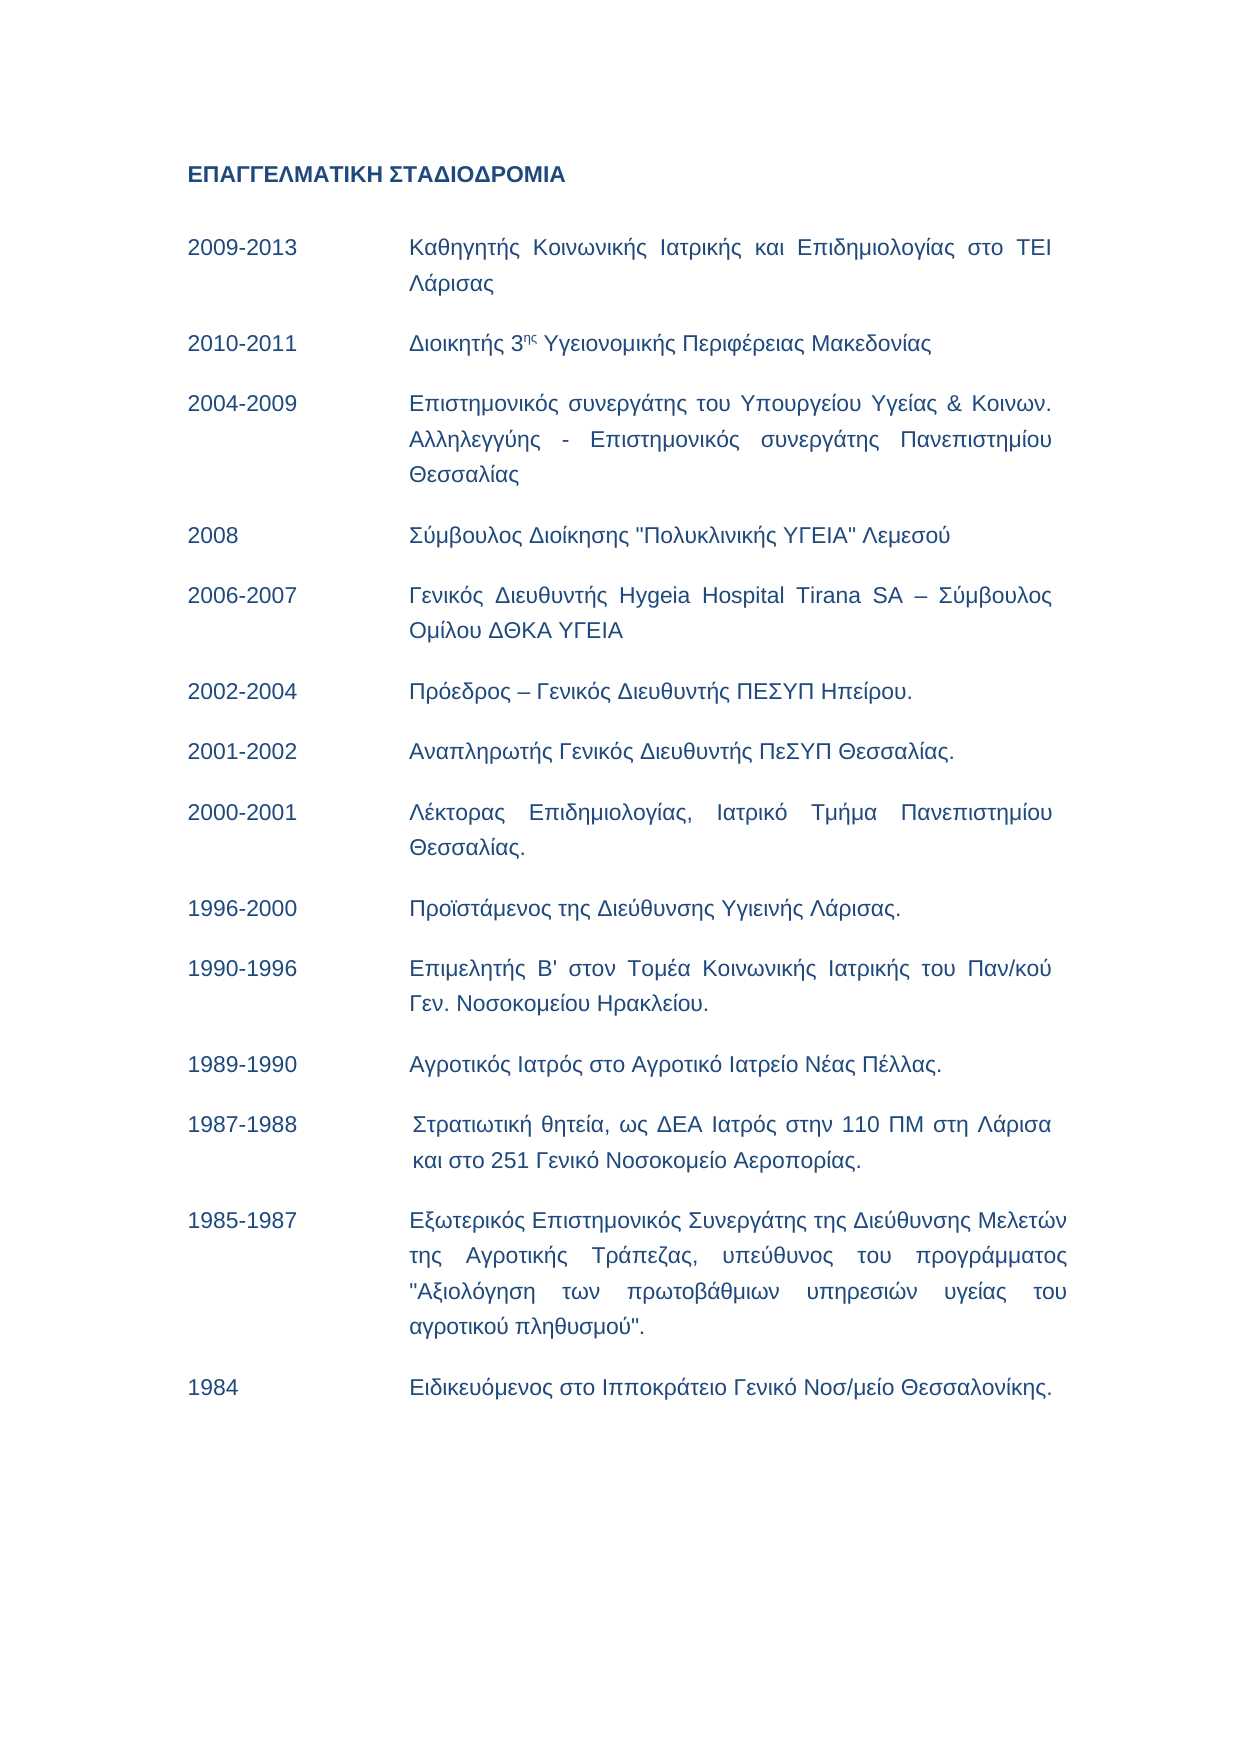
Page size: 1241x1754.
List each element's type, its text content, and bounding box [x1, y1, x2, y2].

text 2009-2013 Καθηγητής Κοινωνικής Ιατρικής και Επιδημιολογίας στο ΤΕΙ Λάρισας [187, 225, 1053, 296]
text 2002-2004 Πρόεδρος – Γενικός Διευθυντής ΠΕΣΥΠ Ηπείρου. [187, 669, 1053, 704]
text 2004-2009 Επιστημονικός συνεργάτης του Υπουργείου Υγείας & Κοινων. Αλληλεγγύης - Επιστημονικός συνεργάτης Πανεπιστημίου Θεσσαλίας [187, 381, 1053, 487]
text 2008 Σύμβουλος Διοίκησης "Πολυκλινικής ΥΓΕΙΑ" Λεμεσού [187, 512, 1053, 548]
text 1987-1988 Στρατιωτική θητεία, ως ΔΕΑ Ιατρός στην 110 ΠΜ στη Λάρισα και στο 251 Γενικό Νοσοκομείο Αεροπορίας. [187, 1102, 1053, 1173]
text 1989-1990 Αγροτικός Ιατρός στο Αγροτικό Ιατρείο Νέας Πέλλας. [187, 1042, 1053, 1077]
text 1984 Ειδικευόμενος στο Ιπποκράτειο Γενικό Νοσ/μείο Θεσσαλονίκης. [187, 1364, 1059, 1400]
text ΕΠΑΓΓΕΛΜΑΤΙΚΗ ΣΤΑΔΙΟΔΡΟΜΙΑ [187, 150, 1053, 187]
text 1990-1996 Επιμελητής Β' στον Τομέα Κοινωνικής Ιατρικής του Παν/κού Γεν. Νοσοκομείου Ηρακλείου. [187, 946, 1053, 1017]
text 2000-2001 Λέκτορας Επιδημιολογίας, Ιατρικό Τμήμα Πανεπιστημίου Θεσσαλίας. [187, 789, 1053, 860]
text 2001-2002 Αναπληρωτής Γενικός Διευθυντής ΠεΣΥΠ Θεσσαλίας. [187, 729, 1053, 764]
text 1985-1987 Εξωτερικός Επιστημονικός Συνεργάτης της Διεύθυνσης Μελετών της Αγροτικής Τράπεζας, υπεύθυνος του προγράμματος "Αξιολόγηση των πρωτοβάθμιων υπηρεσιών υγείας του αγροτικού πληθυσμού". [187, 1198, 1068, 1339]
text 2010-2011 Διοικητής 3ης Υγειονομικής Περιφέρειας Μακεδονίας [187, 321, 1053, 356]
text 1996-2000 Προϊστάμενος της Διεύθυνσης Υγιεινής Λάρισας. [187, 885, 1053, 921]
text 2006-2007 Γενικός Διευθυντής Hygeia Hospital Tirana SA – Σύμβουλος Ομίλου ΔΘΚΑ ΥΓΕΙΑ [187, 573, 1053, 644]
